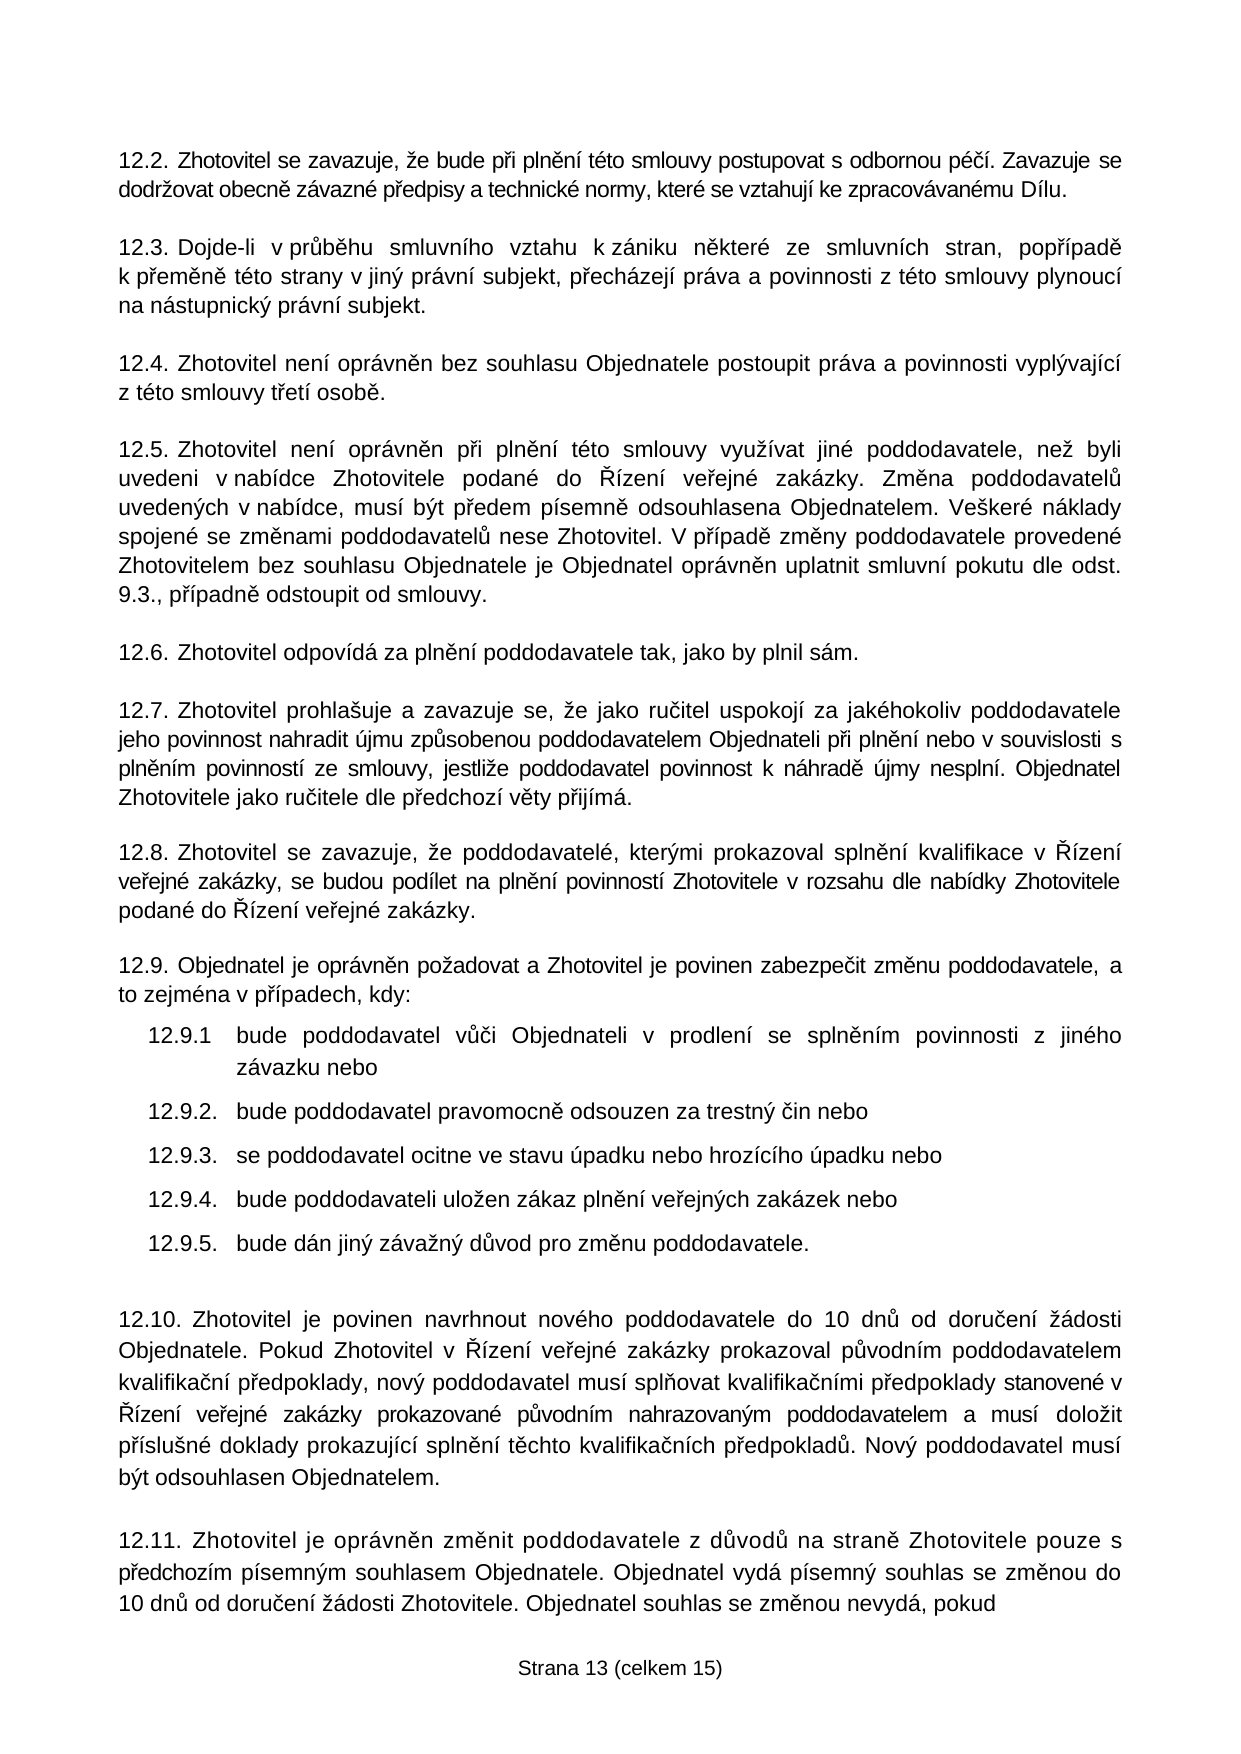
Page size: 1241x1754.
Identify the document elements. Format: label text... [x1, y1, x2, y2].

list Objednatel je oprávněn požadovat a Zhotovitel je povinen zabezpečit změnu poddodavatele, a to zejména v případech, kdy: [118, 952, 1122, 1007]
text 12.9.4. bude poddodavateli uložen zákaz plnění veřejných zakázek nebo [148, 1186, 1122, 1213]
list Dojde-li v průběhu smluvního vztahu k zániku některé ze smluvních stran, popřípadě k přeměně této strany v jiný právní subjekt, přecházejí práva a povinnosti z této smlouvy plynoucí na nástupnický právní subjekt. [118, 234, 1122, 318]
list Zhotovitel odpovídá za plnění poddodavatele tak, jako by plnil sám. [118, 639, 1122, 665]
text 12.9.1 bude poddodavatel vůči Objednateli v prodlení se splněním povinnosti z jiného závazku nebo [148, 1022, 1122, 1080]
list Zhotovitel prohlašuje a zavazuje se, že jako ručitel uspokojí za jakéhokoliv poddodavatele jeho povinnost nahradit újmu způsobenou poddodavatelem Objednateli při plnění nebo v souvislosti s plněním povinností ze smlouvy, jestliže poddodavatel povinnost k náhradě újmy nesplní. Objednatel Zhotovitele jako ručitele dle předchozí věty přijímá. [118, 697, 1122, 810]
list Zhotovitel je oprávněn změnit poddodavatele z důvodů na straně Zhotovitele pouze s předchozím písemným souhlasem Objednatele. Objednatel vydá písemný souhlas se změnou do 10 dnů od doručení žádosti Zhotovitele. Objednatel souhlas se změnou nevydá, pokud [118, 1527, 1122, 1616]
list Zhotovitel se zavazuje, že poddodavatelé, kterými prokazoval splnění kvalifikace v Řízení veřejné zakázky, se budou podílet na plnění povinností Zhotovitele v rozsahu dle nabídky Zhotovitele podané do Řízení veřejné zakázky. [118, 839, 1122, 923]
text 12.9.5. bude dán jiný závažný důvod pro změnu poddodavatele. [148, 1230, 1122, 1257]
list Zhotovitel není oprávněn bez souhlasu Objednatele postoupit práva a povinnosti vyplývající z této smlouvy třetí osobě. [118, 349, 1122, 405]
text 12.9.3. se poddodavatel ocitne ve stavu úpadku nebo hrozícího úpadku nebo [148, 1142, 1122, 1168]
list Zhotovitel se zavazuje, že bude při plnění této smlouvy postupovat s odbornou péčí. Zavazuje se dodržovat obecně závazné předpisy a technické normy, které se vztahují ke zpracovávanému Dílu. [118, 147, 1122, 202]
text 12.9.2. bude poddodavatel pravomocně odsouzen za trestný čin nebo [148, 1098, 1122, 1124]
list Zhotovitel je povinen navrhnout nového poddodavatele do 10 dnů od doručení žádosti Objednatele. Pokud Zhotovitel v Řízení veřejné zakázky prokazoval původním poddodavatelem kvalifikační předpoklady, nový poddodavatel musí splňovat kvalifikačními předpoklady stanovené v Řízení veřejné zakázky prokazované původním nahrazovaným poddodavatelem a musí doložit příslušné doklady prokazující splnění těchto kvalifikačních předpokladů. Nový poddodavatel musí být odsouhlasen Objednatelem. [118, 1306, 1122, 1490]
list Zhotovitel není oprávněn při plnění této smlouvy využívat jiné poddodavatele, než byli uvedeni v nabídce Zhotovitele podané do Řízení veřejné zakázky. Změna poddodavatelů uvedených v nabídce, musí být předem písemně odsouhlasena Objednatelem. Veškeré náklady spojené se změnami poddodavatelů nese Zhotovitel. V případě změny poddodavatele provedené Zhotovitelem bez souhlasu Objednatele je Objednatel oprávněn uplatnit smluvní pokutu dle odst. 9.3., případně odstoupit od smlouvy. [118, 436, 1122, 607]
